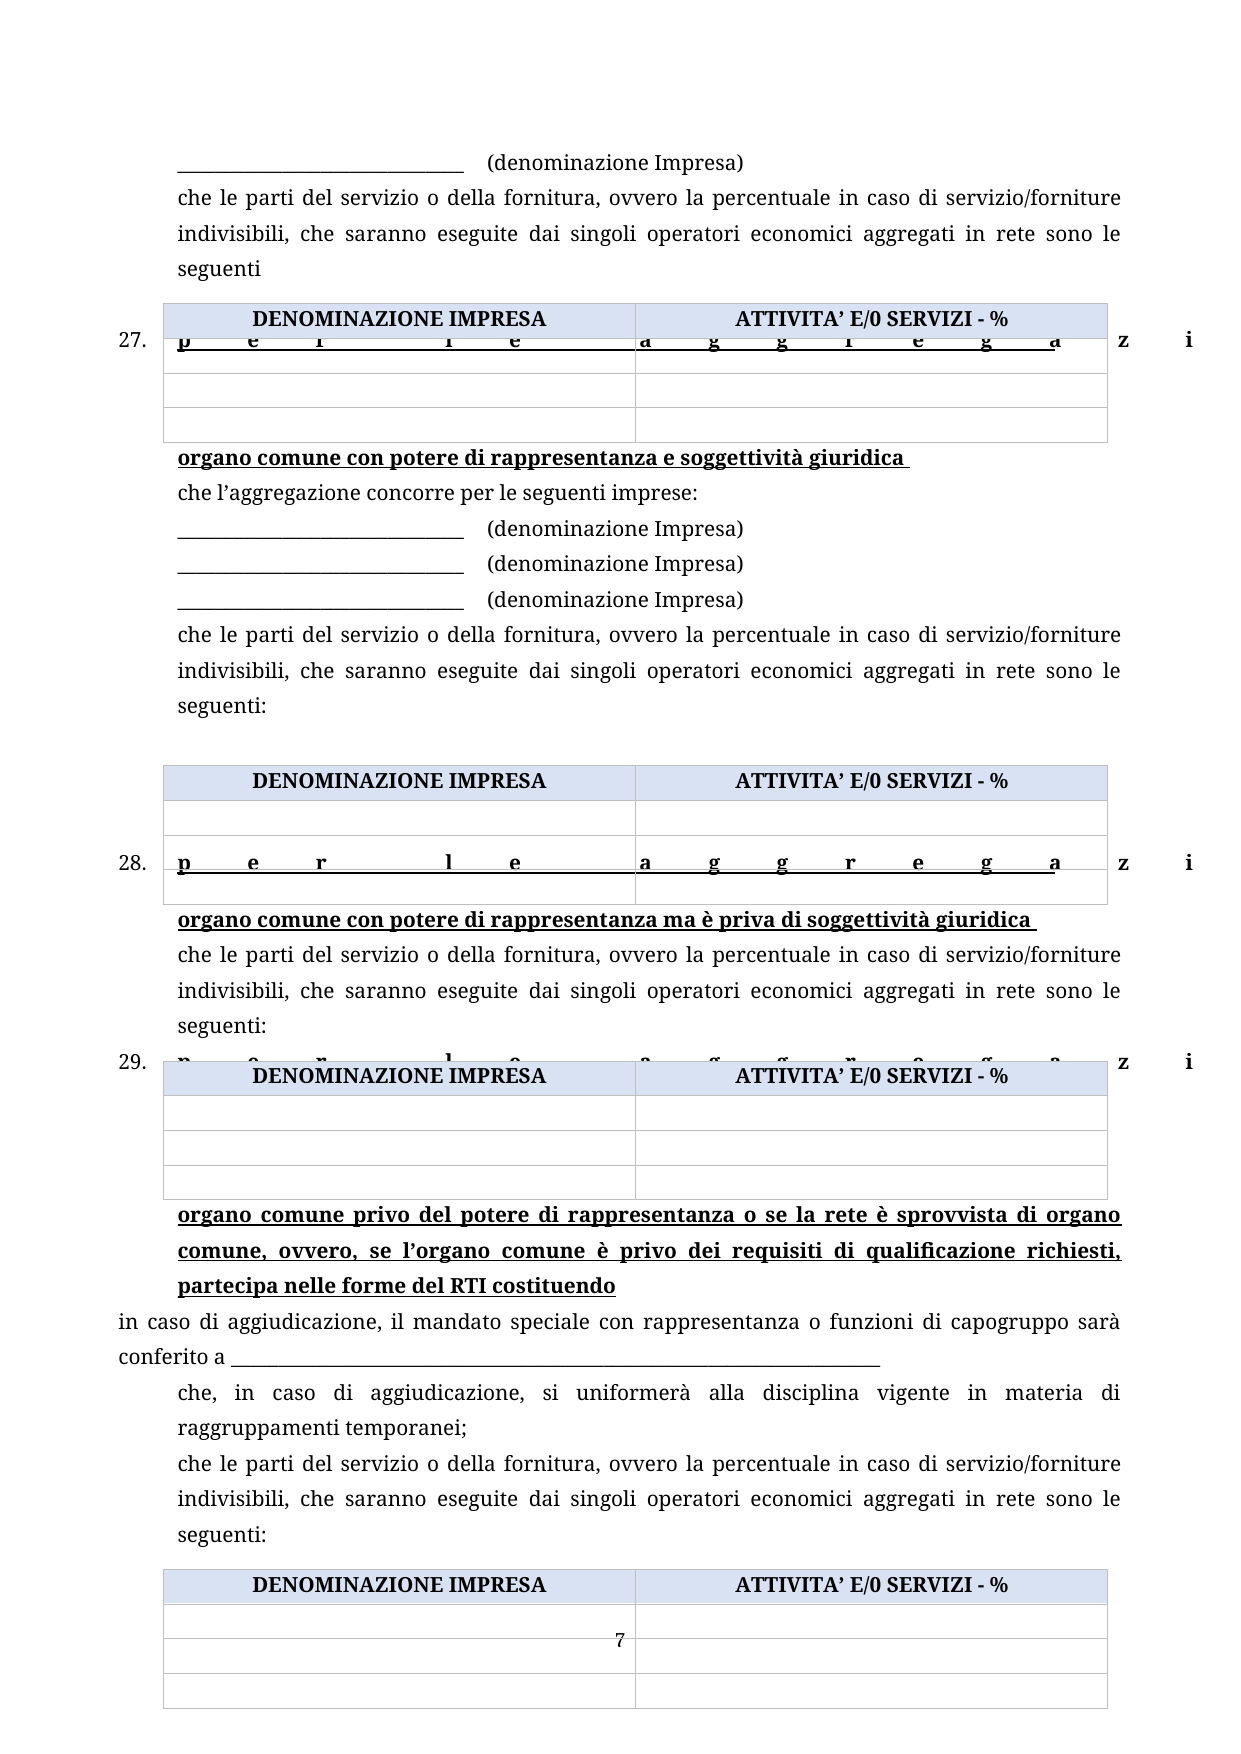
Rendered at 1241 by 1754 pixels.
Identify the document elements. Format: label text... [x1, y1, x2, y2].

list che, in caso di aggiudicazione, si uniformerà alla disciplina vigente in materia di raggruppamenti temporanei; [177, 1378, 1122, 1442]
table_header DENOMINAZIONE IMPRESA [164, 304, 635, 338]
table_cell [164, 1605, 635, 1638]
list che le parti del servizio o della fornitura, ovvero la percentuale in caso di servizio/forniture indivisibili, che saranno eseguite dai singoli operatori economici aggregati in rete sono le seguenti: [177, 941, 1122, 1040]
table_header DENOMINAZIONE IMPRESA [164, 1570, 635, 1603]
table_header ATTIVITA’ E/0 SERVIZI - % [636, 304, 1107, 338]
table_header ATTIVITA’ E/0 SERVIZI - % [636, 766, 1107, 800]
list ______________________________ (denominazione Impresa) [177, 549, 1122, 578]
table_cell [164, 1639, 635, 1673]
table_cell [164, 408, 635, 442]
table_cell [164, 801, 635, 835]
table_cell [164, 339, 635, 372]
table_header ATTIVITA’ E/0 SERVIZI - % [636, 1570, 1107, 1603]
table_cell [164, 836, 635, 869]
list in caso di aggiudicazione, il mandato speciale con rappresentanza o funzioni di capogruppo sarà conferito a ____________________________________________________________________ [118, 1307, 1122, 1371]
table_header DENOMINAZIONE IMPRESA [164, 1062, 635, 1095]
table_cell [636, 1674, 1107, 1708]
table_cell [636, 836, 1107, 869]
table_cell [636, 1096, 1107, 1130]
list per le aggregazioni di imprese aderenti al contratto di rete, se la rete è dotata di un organo comune con potere di rappresentanza ma è priva di soggettività giuridica [118, 848, 1122, 933]
table_cell [164, 1131, 635, 1164]
table_cell [636, 870, 1107, 904]
list ______________________________ (denominazione Impresa) [177, 514, 1122, 542]
list che le parti del servizio o della fornitura, ovvero la percentuale in caso di servizio/forniture indivisibili, che saranno eseguite dai singoli operatori economici aggregati in rete sono le seguenti: [177, 620, 1122, 720]
table_cell [636, 1639, 1107, 1673]
list che le parti del servizio o della fornitura, ovvero la percentuale in caso di servizio/forniture indivisibili, che saranno eseguite dai singoli operatori economici aggregati in rete sono le seguenti [177, 183, 1122, 283]
list per le aggregazioni di imprese aderenti al contratto di rete, se la rete è dotata di un organo comune con potere di rappresentanza e soggettività giuridica [118, 325, 1122, 471]
table_cell [636, 374, 1107, 407]
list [177, 148, 1122, 176]
table_cell [636, 339, 1107, 372]
table_cell [636, 1605, 1107, 1638]
table_cell [164, 374, 635, 407]
list ______________________________ (denominazione Impresa) [177, 585, 1122, 613]
table_cell [636, 1131, 1107, 1164]
table_cell [164, 1096, 635, 1130]
table_cell [636, 801, 1107, 835]
table_header DENOMINAZIONE IMPRESA [164, 766, 635, 800]
table_cell [164, 870, 635, 904]
table_header ATTIVITA’ E/0 SERVIZI - % [636, 1062, 1107, 1095]
list per le aggregazioni di imprese aderenti al contratto di rete, se la rete è dotata di un organo comune privo del potere di rappresentanza o se la rete è sprovvista di organo comune, ovvero, se l’organo comune è privo dei requisiti di qualificazione richiesti, partecipa nelle forme del RTI costituendo [118, 1047, 1122, 1300]
table_cell [164, 1674, 635, 1708]
table_cell [636, 408, 1107, 442]
table_cell [164, 1166, 635, 1199]
list che l’aggregazione concorre per le seguenti imprese: [177, 478, 1122, 507]
list che le parti del servizio o della fornitura, ovvero la percentuale in caso di servizio/forniture indivisibili, che saranno eseguite dai singoli operatori economici aggregati in rete sono le seguenti: [177, 1449, 1122, 1548]
table_cell [636, 1166, 1107, 1199]
